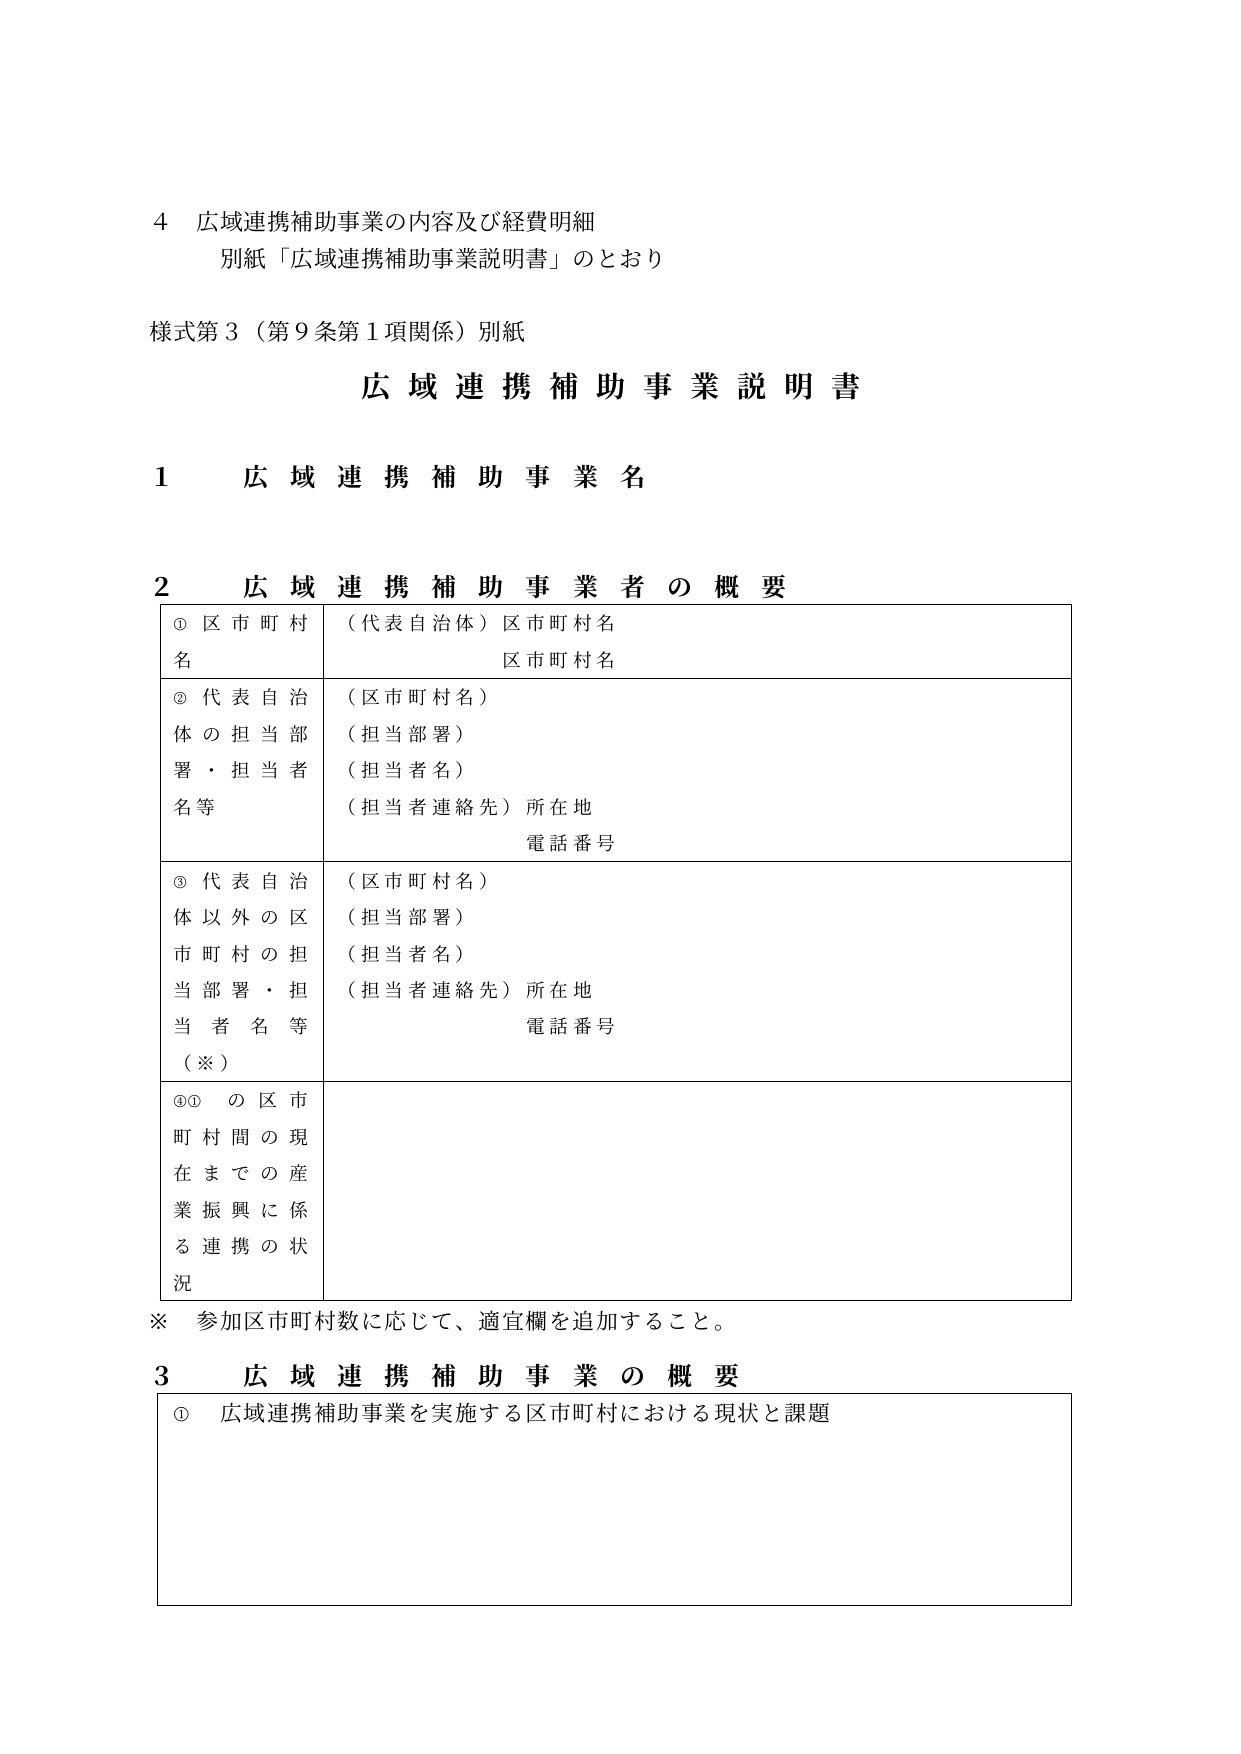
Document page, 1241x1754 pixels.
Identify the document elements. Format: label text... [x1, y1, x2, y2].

text 広域連携補助事業説明書 [149, 348, 1091, 421]
table_cell ②代表自治体の担当部署・担当者名等 [161, 679, 323, 861]
table_cell ③代表自治体以外の区市町村の担当部署・担当者名等（※） [161, 862, 323, 1081]
list 参加区市町村数に応じて、適宜欄を追加すること。 [149, 1301, 1091, 1338]
table_cell ④①の区市町村間の現在までの産業振興に係る連携の状況 [161, 1082, 323, 1300]
text 別紙「広域連携補助事業説明書」のとおり [149, 239, 1091, 275]
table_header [158, 1394, 1071, 1605]
table_header （代表自治体）区市町村名 区市町村名 [324, 605, 1071, 677]
table_cell [324, 1082, 1071, 1300]
table_cell （区市町村名） （担当部署） （担当者名） （担当者連絡先）所在地 電話番号 [324, 862, 1071, 1081]
text １ 広域連携補助事業名 [149, 458, 1091, 494]
text ４ 広域連携補助事業の内容及び経費明細 [149, 202, 1091, 239]
text ２ 広域連携補助事業者の概要 [149, 567, 1091, 603]
text ３ 広域連携補助事業の概要 [149, 1356, 1091, 1393]
table_cell （区市町村名） （担当部署） （担当者名） （担当者連絡先）所在地 電話番号 [324, 679, 1071, 861]
text 様式第３（第９条第１項関係）別紙 [149, 312, 1091, 348]
table_header ①区市町村名 [161, 605, 323, 677]
